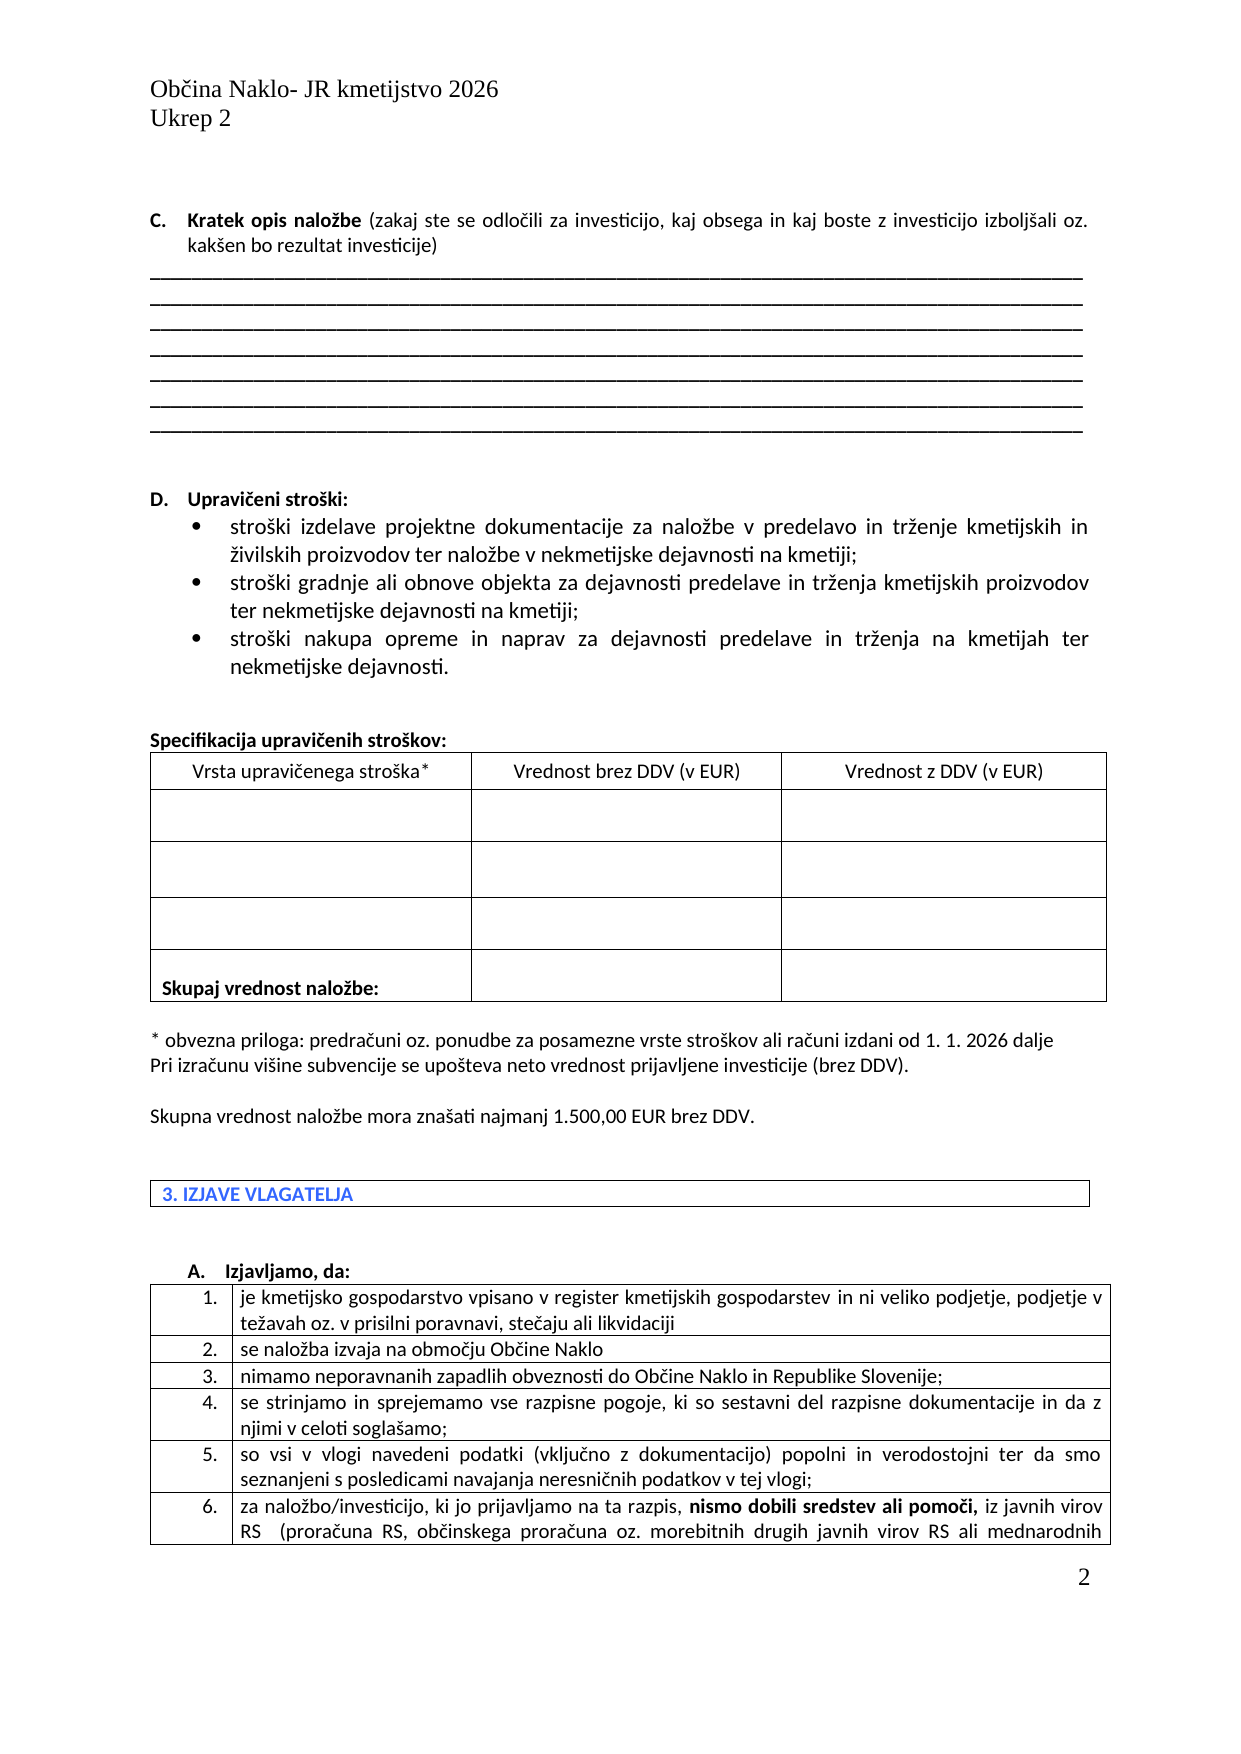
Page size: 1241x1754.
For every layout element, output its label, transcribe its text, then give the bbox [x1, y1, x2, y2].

table_cell [472, 898, 781, 949]
table_cell [472, 842, 781, 897]
text Specifikacija upravičenih stroškov: [150, 727, 1090, 752]
table_header je kmetijsko gospodarstvo vpisano v register kmetijskih gospodarstev in ni veliko podjetje, podjetje v težavah oz. v prisilni poravnavi, stečaju ali likvidaciji [233, 1285, 1110, 1335]
table_header Vrednost brez DDV (v EUR) [472, 753, 781, 789]
table_cell [151, 1441, 232, 1492]
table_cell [233, 1493, 1110, 1544]
table_cell [782, 950, 1106, 1001]
text __________________________________________________________________________________________ [150, 410, 1090, 436]
table_cell Skupaj vrednost naložbe: [151, 950, 471, 1001]
table_header Vrsta upravičenega stroška* [151, 753, 471, 789]
table_cell [472, 950, 781, 1001]
table_cell [782, 842, 1106, 897]
table_cell [151, 1493, 232, 1544]
table_cell [151, 898, 471, 949]
list Upravičeni stroški: [150, 486, 1090, 512]
text Skupna vrednost naložbe mora znašati najmanj 1.500,00 EUR brez DDV. [150, 1103, 1090, 1129]
table_cell se naložba izvaja na območju Občine Naklo [233, 1336, 1110, 1362]
text Pri izračunu višine subvencije se upošteva neto vrednost prijavljene investicije (brez DDV). [150, 1053, 1090, 1078]
table_cell [151, 790, 471, 841]
table_header 3. IZJAVE VLAGATELJA [151, 1181, 1089, 1206]
table_cell [782, 898, 1106, 949]
table_cell [151, 1336, 232, 1362]
table_cell [782, 790, 1106, 841]
table_cell [151, 842, 471, 897]
table_cell [151, 1389, 232, 1440]
list Izjavljamo, da: [187, 1258, 1090, 1283]
text * obvezna priloga: predračuni oz. ponudbe za posamezne vrste stroškov ali računi izdani od 1. 1. 2026 dalje [150, 1027, 1090, 1053]
table_header Vrednost z DDV (v EUR) [782, 753, 1106, 789]
text ____________________________________________________________________________________________________________________________________________________________________________________________________________________________________________________________________________________________________________________________________________________________________________________________________________________________________________________________________________________________________________________________________________________________ [150, 258, 1090, 410]
table_cell se strinjamo in sprejemamo vse razpisne pogoje, ki so sestavni del razpisne dokumentacije in da z njimi v celoti soglašamo; [233, 1389, 1110, 1440]
table_cell [472, 790, 781, 841]
table_cell nimamo neporavnanih zapadlih obveznosti do Občine Naklo in Republike Slovenije; [233, 1363, 1110, 1388]
list stroški nakupa opreme in naprav za dejavnosti predelave in trženja na kmetijah ter nekmetijske dejavnosti. [192, 624, 1090, 680]
list Kratek opis naložbe (zakaj ste se odločili za investicijo, kaj obsega in kaj boste z investicijo izboljšali oz. kakšen bo rezultat investicije) [150, 207, 1090, 258]
table_cell [151, 1363, 232, 1388]
list stroški gradnje ali obnove objekta za dejavnosti predelave in trženja kmetijskih proizvodov ter nekmetijske dejavnosti na kmetiji; [192, 568, 1090, 624]
table_cell so vsi v vlogi navedeni podatki (vključno z dokumentacijo) popolni in verodostojni ter da smo seznanjeni s posledicami navajanja neresničnih podatkov v tej vlogi; [233, 1441, 1110, 1492]
table_header [151, 1285, 232, 1335]
list stroški izdelave projektne dokumentacije za naložbe v predelavo in trženje kmetijskih in živilskih proizvodov ter naložbe v nekmetijske dejavnosti na kmetiji; [192, 512, 1090, 568]
